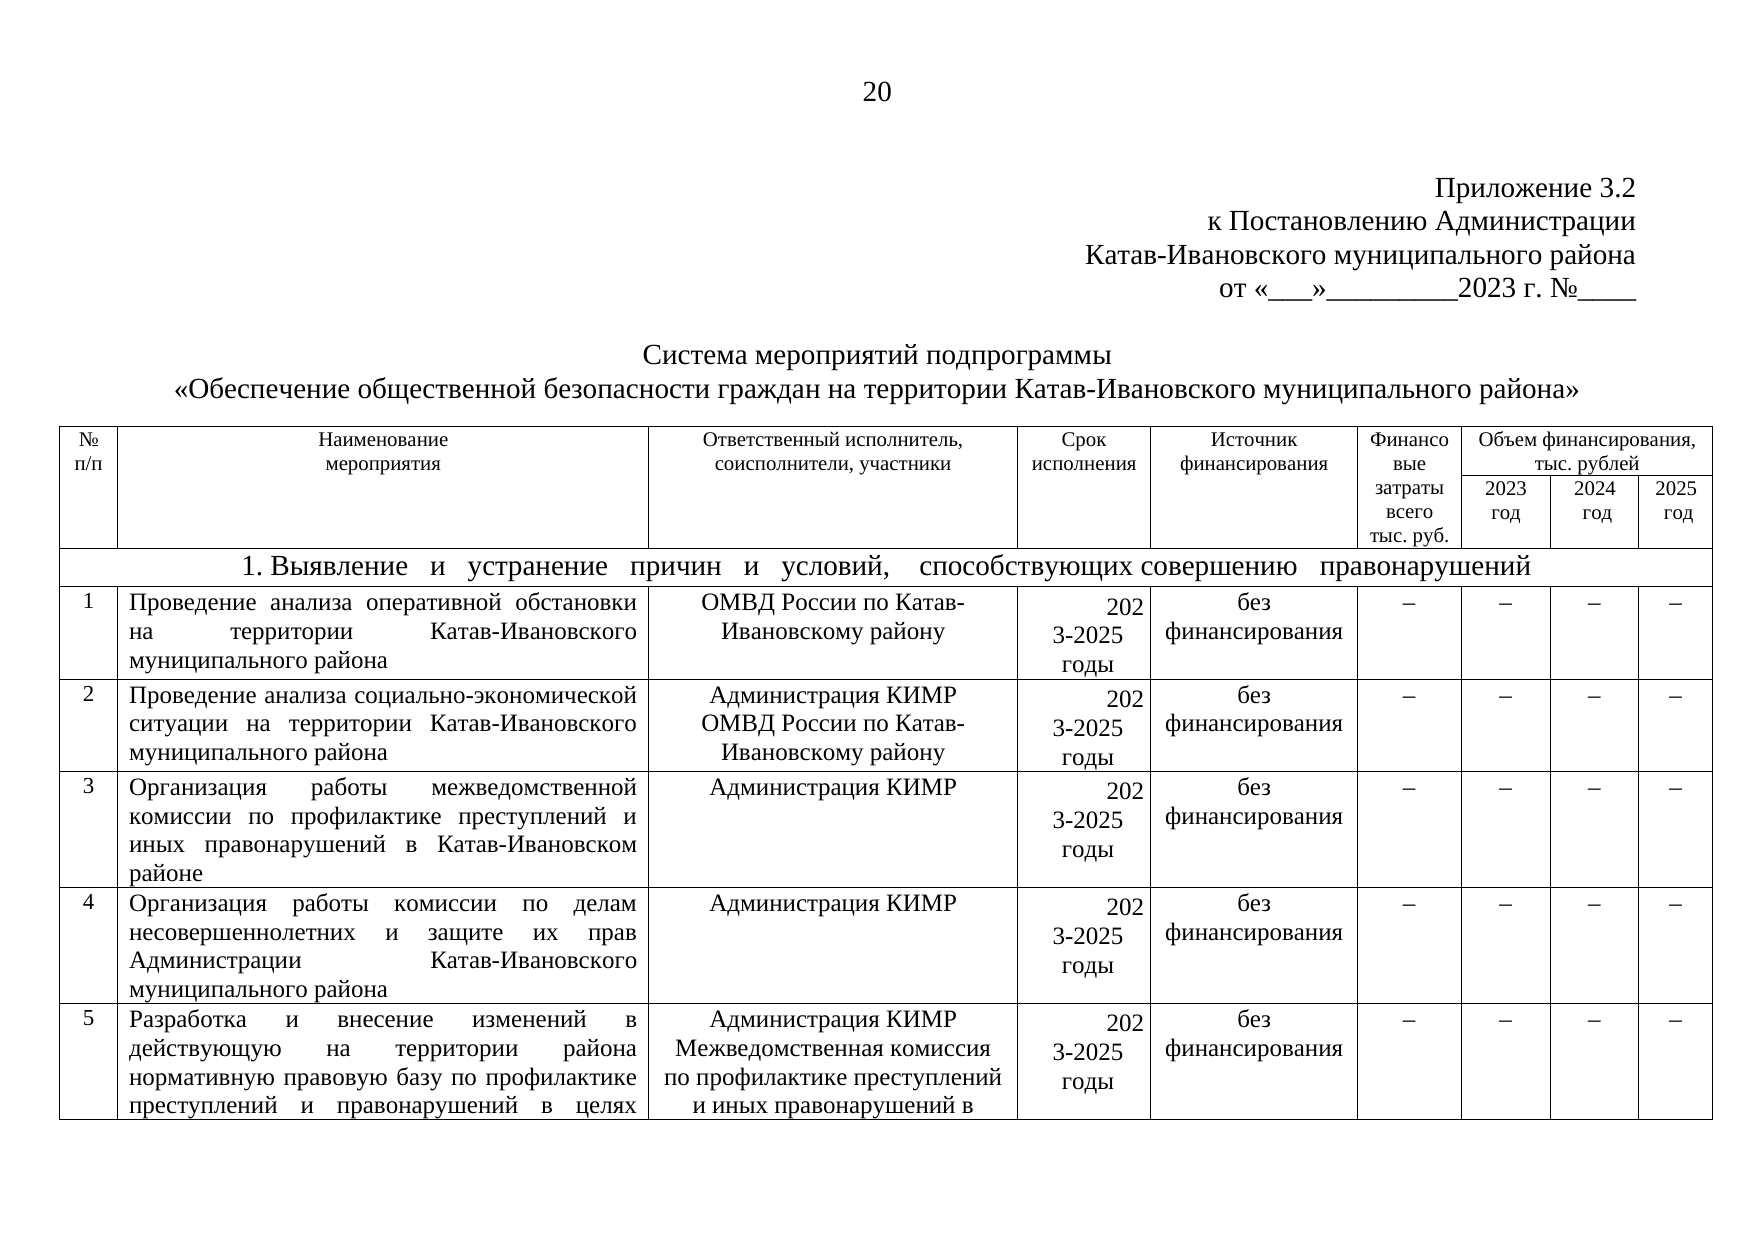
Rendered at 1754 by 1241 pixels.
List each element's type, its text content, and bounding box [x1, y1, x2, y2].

table_cell – [1639, 772, 1712, 887]
table_cell – [1358, 772, 1461, 887]
table_cell – [1551, 587, 1638, 679]
text Катав-Ивановского муниципального района [118, 237, 1636, 270]
table_header Финансовые затраты всего тыс. руб. [1358, 427, 1461, 547]
table_cell 2023-2025 годы [1018, 888, 1150, 1003]
table_cell 2024 год [1551, 476, 1638, 547]
table_header Источник финансирования [1151, 427, 1357, 547]
table_cell – [1462, 888, 1550, 1003]
title от «___»_________2023 г. №____ [118, 270, 1636, 304]
table_cell Администрация КИМР [649, 772, 1017, 887]
table_cell 2023 год [1462, 476, 1550, 547]
table_cell без финансирования [1151, 1004, 1357, 1119]
table_header Ответственный исполнитель, соисполнители, участники [649, 427, 1017, 547]
table_cell 1. Выявление и устранение причин и условий, способствующих совершению правонарушений [60, 549, 1712, 586]
table_header Наименование мероприятия [118, 427, 648, 547]
table_cell Администрация КИМР ОМВД России по Катав-Ивановскому району [649, 680, 1017, 771]
table_cell 2023-2025 годы [1018, 1004, 1150, 1119]
table_cell Администрация КИМР [649, 888, 1017, 1003]
table_cell Проведение анализа оперативной обстановки на территории Катав-Ивановского муниципального района [118, 587, 648, 679]
table_cell – [1639, 1004, 1712, 1119]
table_cell – [1551, 888, 1638, 1003]
table_cell – [1462, 1004, 1550, 1119]
table_cell 2023-2025 годы [1018, 680, 1150, 771]
table_cell – [1551, 772, 1638, 887]
table_cell – [1639, 680, 1712, 771]
table_cell без финансирования [1151, 680, 1357, 771]
table_header № п/п [60, 427, 117, 547]
table_cell – [1639, 587, 1712, 679]
table_cell – [1462, 587, 1550, 679]
table_cell 2023-2025 годы [1018, 587, 1150, 679]
table_cell – [1358, 888, 1461, 1003]
table_cell – [1551, 680, 1638, 771]
text к Постановлению Администрации [118, 203, 1636, 237]
table_cell 1 [60, 587, 117, 679]
table_cell 2 [60, 680, 117, 771]
text Система мероприятий подпрограммы [118, 337, 1636, 371]
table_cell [118, 1004, 648, 1119]
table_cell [649, 1004, 1017, 1119]
table_cell без финансирования [1151, 587, 1357, 679]
text «Обеспечение общественной безопасности граждан на территории Катав-Ивановского муниципального района» [118, 371, 1636, 404]
table_cell Организация работы межведомственной комиссии по профилактике преступлений и иных правонарушений в Катав-Ивановском районе [118, 772, 648, 887]
table_header Объем финансирования, тыс. рублей [1462, 427, 1712, 475]
table_header Срок исполнения [1018, 427, 1150, 547]
table_cell – [1358, 1004, 1461, 1119]
text Приложение 3.2 [118, 170, 1636, 203]
table_cell Организация работы комиссии по делам несовершеннолетних и защите их прав Администрации Катав-Ивановского муниципального района [118, 888, 648, 1003]
table_cell – [1462, 772, 1550, 887]
table_cell – [1639, 888, 1712, 1003]
table_cell – [1462, 680, 1550, 771]
table_cell без финансирования [1151, 888, 1357, 1003]
table_cell 4 [60, 888, 117, 1003]
table_cell Проведение анализа социально-экономической ситуации на территории Катав-Ивановского муниципального района [118, 680, 648, 771]
table_cell 2023-2025 годы [1018, 772, 1150, 887]
table_cell 5 [60, 1004, 117, 1119]
table_cell 2025 год [1639, 476, 1712, 547]
table_cell ОМВД России по Катав-Ивановскому району [649, 587, 1017, 679]
table_cell без финансирования [1151, 772, 1357, 887]
table_cell – [1358, 680, 1461, 771]
table_cell 3 [60, 772, 117, 887]
table_cell – [1551, 1004, 1638, 1119]
table_cell – [1358, 587, 1461, 679]
